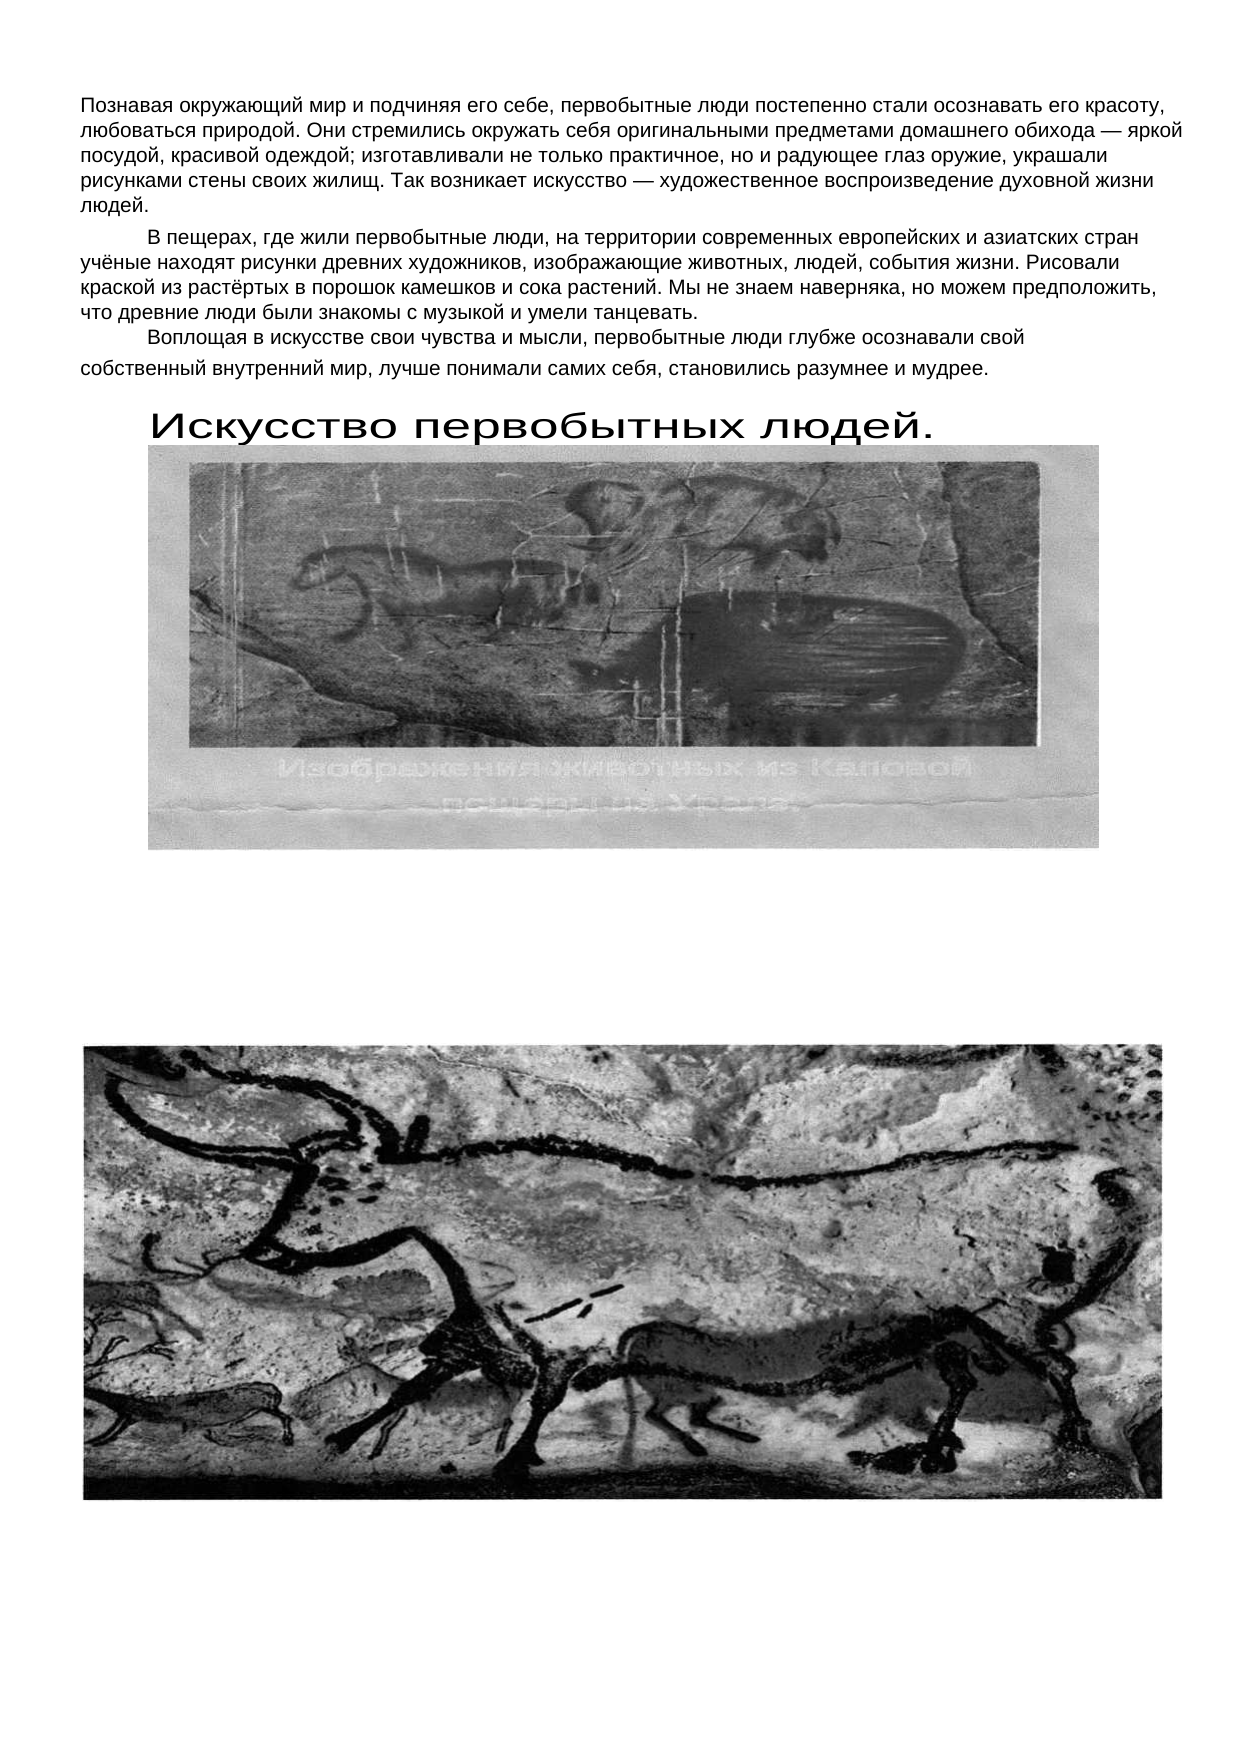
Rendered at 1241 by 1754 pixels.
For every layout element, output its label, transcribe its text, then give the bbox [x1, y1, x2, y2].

picture [82, 1043, 1164, 1502]
text Познавая окружающий мир и подчиняя его себе, первобытные люди постепенно стали осознавать его красоту, любоваться природой. Они стремились окружать себя оригинальными предметами домашнего обихода — яркой посудой, красивой одеждой; изготавливали не только практичное, но и радующее глаз оружие, украшали рисунками стены своих жилищ. Так возникает искусство — художественное воспроизведение духовной жизни людей. [80, 93, 1186, 218]
text собственный внутренний мир, лучше понимали самих себя, становились разумнее и мудрее. [80, 359, 1186, 379]
text В пещерах, где жили первобытные люди, на территории современных европейских и азиатских стран учёные находят рисунки древних художников, изображающие животных, людей, события жизни. Рисовали краской из растёртых в порошок камешков и сока растений. Мы не знаем наверняка, но можем предположить, что древние люди были знакомы с музыкой и умели танцевать. [80, 224, 1186, 324]
picture [148, 445, 1099, 851]
text Воплощая в искусстве свои чувства и мысли, первобытные люди глубже осознавали свой [80, 324, 1186, 349]
